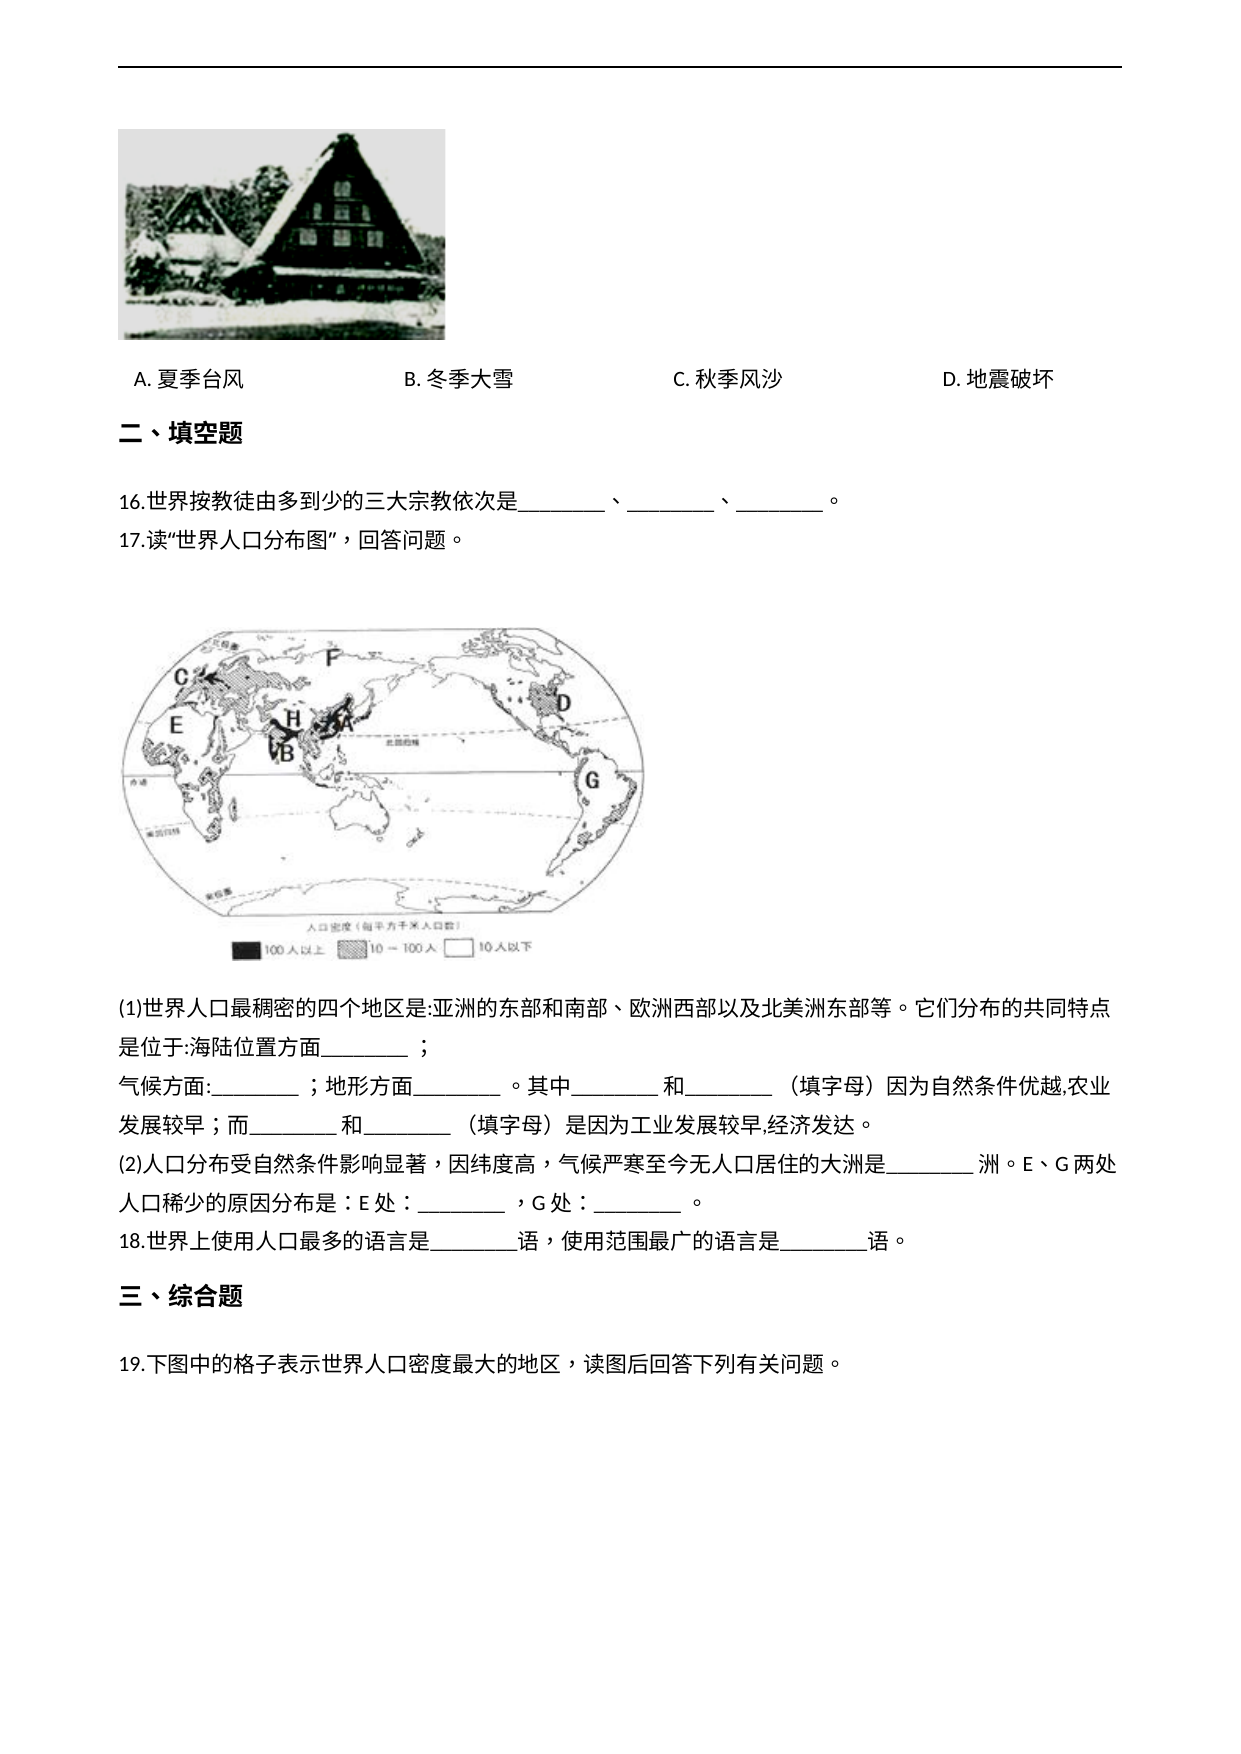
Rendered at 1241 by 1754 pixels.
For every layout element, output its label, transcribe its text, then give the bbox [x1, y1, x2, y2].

picture [668, 380, 674, 387]
picture [118, 129, 446, 340]
picture [937, 380, 943, 387]
text 16.世界按教徒由多到少的三大宗教依次是________、________、________。 [118, 485, 1122, 517]
picture [118, 627, 645, 961]
text 二、填空题 [118, 401, 1122, 466]
text 18.世界上使用人口最多的语言是________语，使用范围最广的语言是________语。 [118, 1224, 1122, 1257]
text A. 夏季台风 B. 冬季大雪 C. 秋季风沙 D. 地震破坏 [134, 362, 1122, 395]
text 19.下图中的格子表示世界人口密度最大的地区，读图后回答下列有关问题。 [118, 1347, 1122, 1380]
text 三、综合题 [118, 1263, 1122, 1328]
